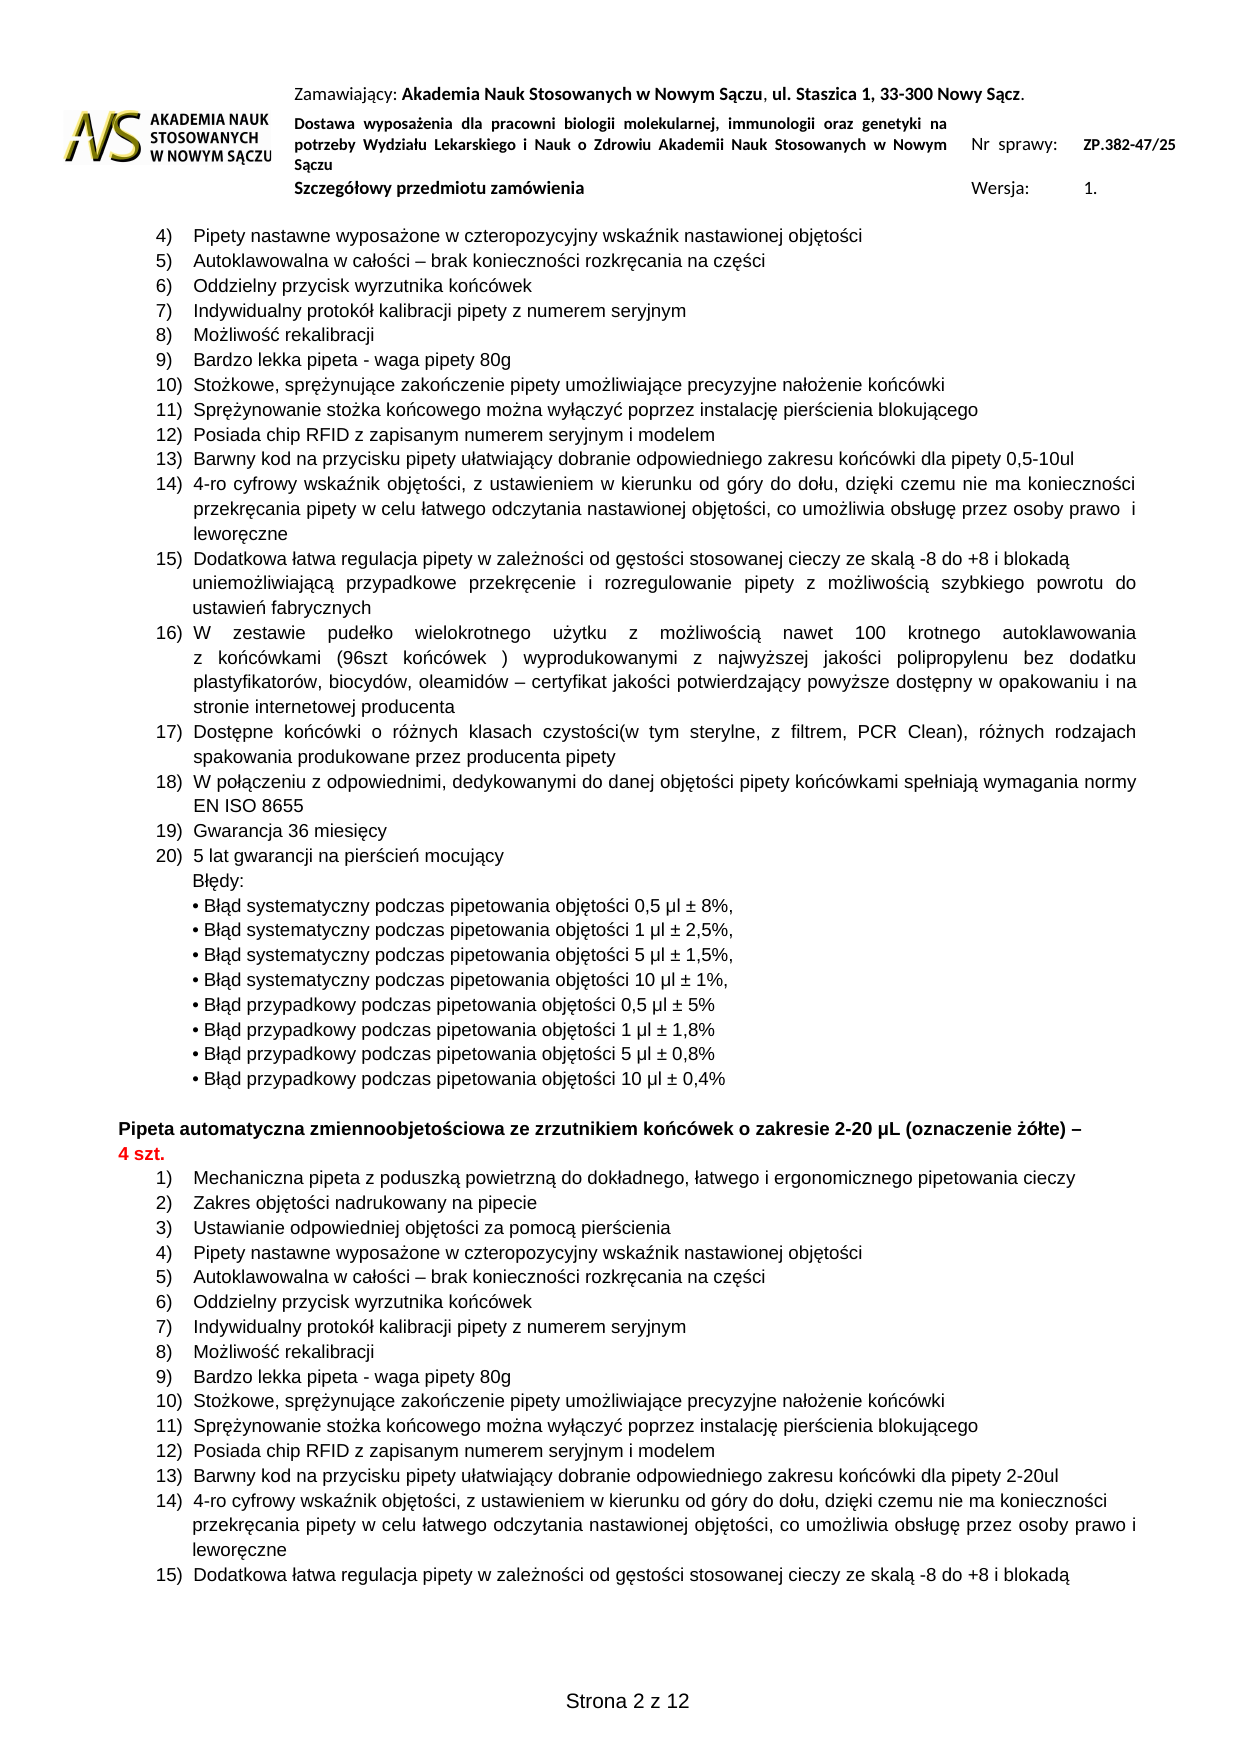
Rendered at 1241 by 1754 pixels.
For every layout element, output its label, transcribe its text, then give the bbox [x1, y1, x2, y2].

text • Błąd przypadkowy podczas pipetowania objętości 0,5 μl ± 5% [192, 994, 1137, 1015]
list 4-ro cyfrowy wskaźnik objętości, z ustawieniem w kierunku od góry do dołu, dzięki czemu nie ma konieczności przekręcania pipety w celu łatwego odczytania nastawionej objętości, co umożliwia obsługę przez osoby prawo i leworęczne [156, 473, 1137, 544]
list W zestawie pudełko wielokrotnego użytku z możliwością nawet 100 krotnego autoklawowania z końcówkami (96szt końcówek ) wyprodukowanymi z najwyższej jakości polipropylenu bez dodatku plastyfikatorów, biocydów, oleamidów – certyfikat jakości potwierdzający powyższe dostępny w opakowaniu i na stronie internetowej producenta [156, 622, 1137, 718]
text • Błąd systematyczny podczas pipetowania objętości 0,5 μl ± 8%, [192, 894, 1137, 916]
list Dodatkowa łatwa regulacja pipety w zależności od gęstości stosowanej cieczy ze skalą -8 do +8 i blokadą [156, 1564, 1137, 1585]
list W połączeniu z odpowiednimi, dedykowanymi do danej objętości pipety końcówkami spełniają wymagania normy EN ISO 8655 [156, 771, 1137, 817]
list Oddzielny przycisk wyrzutnika końcówek [156, 1291, 1137, 1313]
text Pipeta automatyczna zmiennoobjetościowa ze zrzutnikiem końcówek o zakresie 2-20 μL (oznaczenie żółte) – [118, 1118, 1137, 1139]
list Indywidualny protokół kalibracji pipety z numerem seryjnym [156, 299, 1137, 321]
text • Błąd systematyczny podczas pipetowania objętości 5 μl ± 1,5%, [192, 944, 1137, 966]
picture [63, 110, 272, 165]
list Gwarancja 36 miesięcy [156, 820, 1137, 842]
list Mechaniczna pipeta z poduszką powietrzną do dokładnego, łatwego i ergonomicznego pipetowania cieczy [156, 1167, 1137, 1189]
list Indywidualny protokół kalibracji pipety z numerem seryjnym [156, 1316, 1137, 1337]
list Barwny kod na przycisku pipety ułatwiający dobranie odpowiedniego zakresu końcówki dla pipety 2-20ul [156, 1465, 1137, 1486]
list Zakres objętości nadrukowany na pipecie [156, 1192, 1137, 1213]
text • Błąd systematyczny podczas pipetowania objętości 10 μl ± 1%, [192, 969, 1137, 990]
text przekręcania pipety w celu łatwego odczytania nastawionej objętości, co umożliwia obsługę przez osoby prawo i leworęczne [192, 1514, 1137, 1561]
list Sprężynowanie stożka końcowego można wyłączyć poprzez instalację pierścienia blokującego [156, 1415, 1137, 1437]
list Ustawianie odpowiedniej objętości za pomocą pierścienia [156, 1217, 1137, 1238]
text uniemożliwiającą przypadkowe przekręcenie i rozregulowanie pipety z możliwością szybkiego powrotu do ustawień fabrycznych [192, 572, 1137, 618]
list Pipety nastawne wyposażone w czteropozycyjny wskaźnik nastawionej objętości [156, 225, 1137, 247]
list Sprężynowanie stożka końcowego można wyłączyć poprzez instalację pierścienia blokującego [156, 399, 1137, 420]
list 4-ro cyfrowy wskaźnik objętości, z ustawieniem w kierunku od góry do dołu, dzięki czemu nie ma konieczności [156, 1489, 1137, 1511]
list 5 lat gwarancji na pierścień mocujący [156, 845, 1137, 866]
list Dodatkowa łatwa regulacja pipety w zależności od gęstości stosowanej cieczy ze skalą -8 do +8 i blokadą [156, 547, 1137, 569]
text • Błąd przypadkowy podczas pipetowania objętości 1 μl ± 1,8% [192, 1018, 1137, 1040]
text • Błąd systematyczny podczas pipetowania objętości 1 μl ± 2,5%, [192, 919, 1137, 941]
list Możliwość rekalibracji [156, 324, 1137, 346]
list Oddzielny przycisk wyrzutnika końcówek [156, 275, 1137, 296]
text • Błąd przypadkowy podczas pipetowania objętości 10 μl ± 0,4% [192, 1068, 1137, 1089]
text 4 szt. [118, 1142, 1137, 1164]
text • Błąd przypadkowy podczas pipetowania objętości 5 μl ± 0,8% [192, 1043, 1137, 1065]
list Barwny kod na przycisku pipety ułatwiający dobranie odpowiedniego zakresu końcówki dla pipety 0,5-10ul [156, 448, 1137, 470]
text Błędy: [192, 870, 1137, 891]
list Możliwość rekalibracji [156, 1341, 1137, 1362]
list Autoklawowalna w całości – brak konieczności rozkręcania na części [156, 250, 1137, 271]
list Pipety nastawne wyposażone w czteropozycyjny wskaźnik nastawionej objętości [156, 1242, 1137, 1263]
list Bardzo lekka pipeta - waga pipety 80g [156, 349, 1137, 371]
list Posiada chip RFID z zapisanym numerem seryjnym i modelem [156, 423, 1137, 445]
list Autoklawowalna w całości – brak konieczności rozkręcania na części [156, 1266, 1137, 1288]
list Bardzo lekka pipeta - waga pipety 80g [156, 1366, 1137, 1387]
list Stożkowe, sprężynujące zakończenie pipety umożliwiające precyzyjne nałożenie końcówki [156, 1390, 1137, 1412]
list Posiada chip RFID z zapisanym numerem seryjnym i modelem [156, 1440, 1137, 1461]
list Stożkowe, sprężynujące zakończenie pipety umożliwiające precyzyjne nałożenie końcówki [156, 374, 1137, 395]
list Dostępne końcówki o różnych klasach czystości(w tym sterylne, z filtrem, PCR Clean), różnych rodzajach spakowania produkowane przez producenta pipety [156, 721, 1137, 767]
